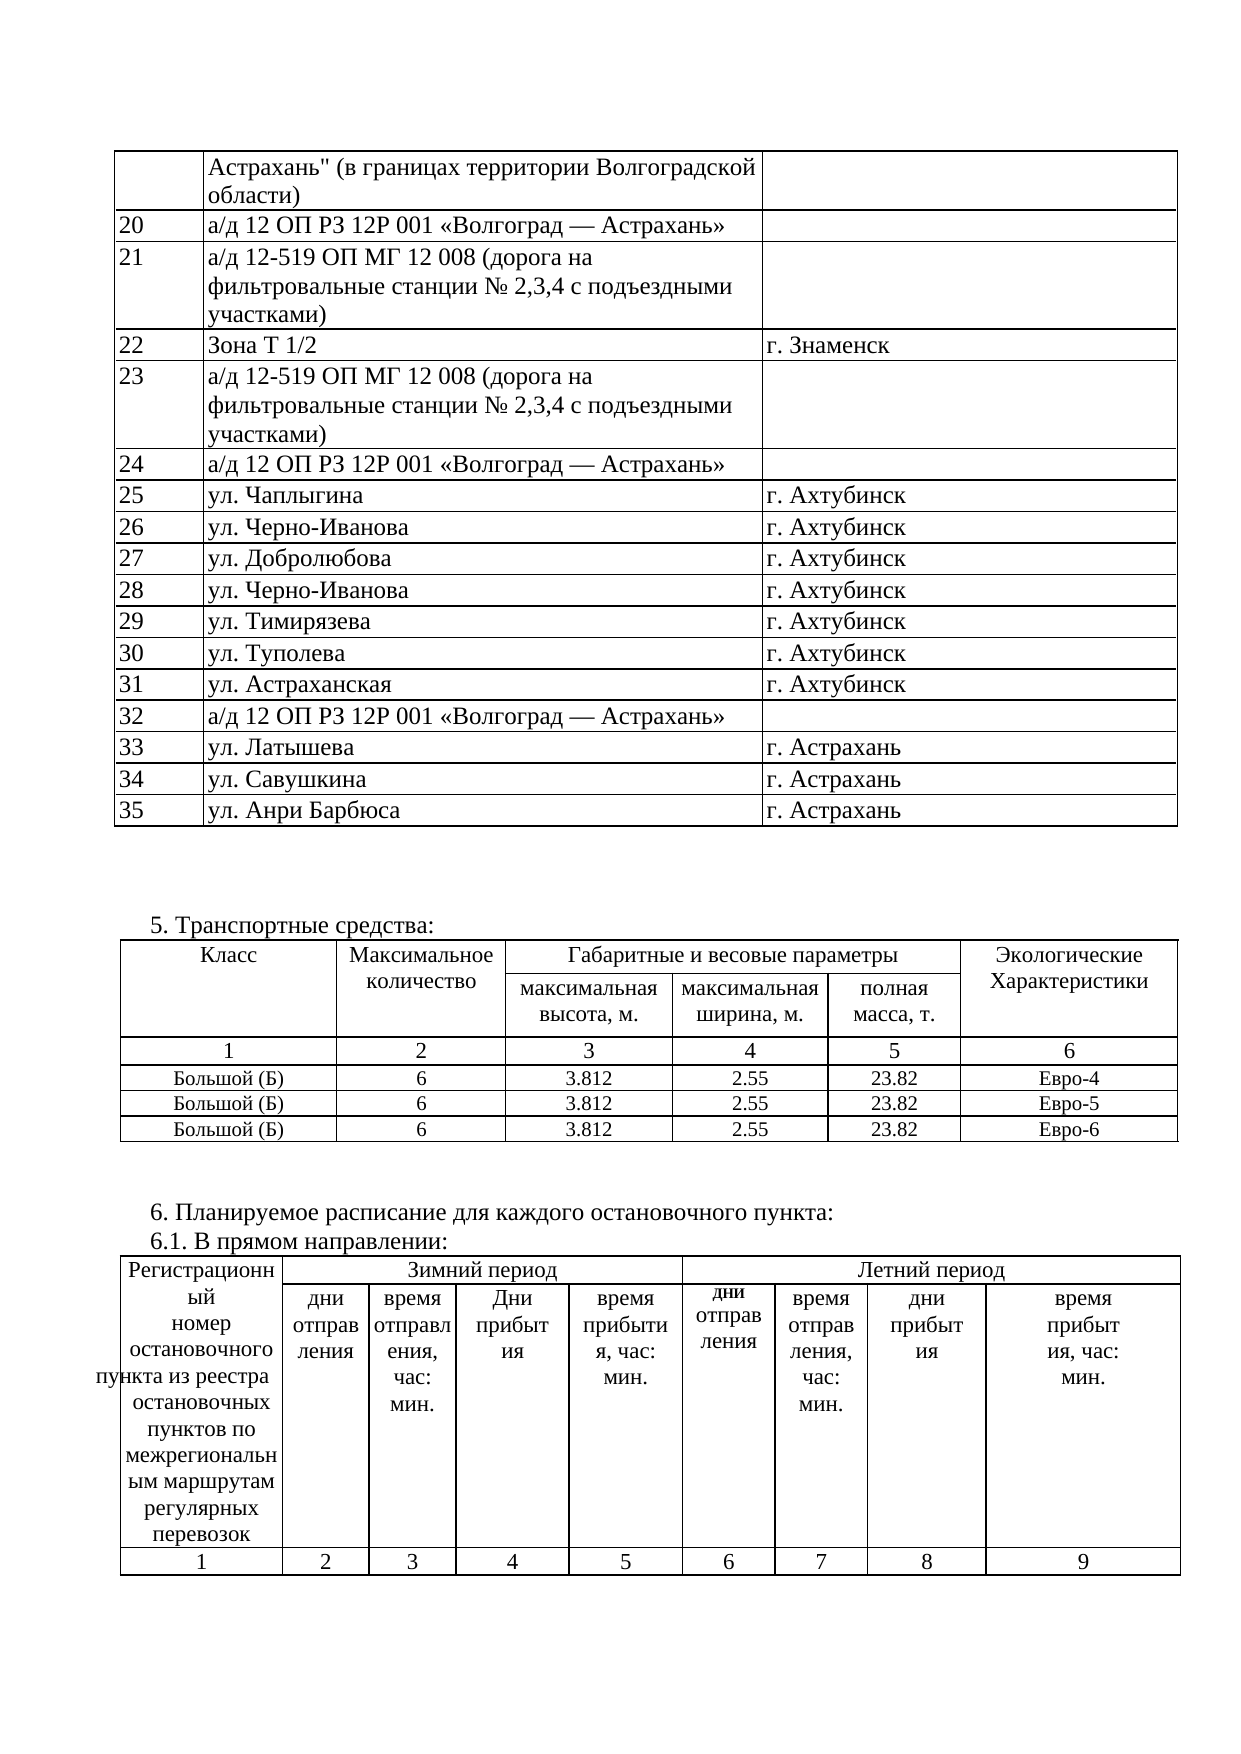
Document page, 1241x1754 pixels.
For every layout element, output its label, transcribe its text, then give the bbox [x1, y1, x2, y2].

table_cell 23.82 [829, 1117, 960, 1141]
table_cell ул. Тимирязева [204, 607, 762, 636]
table_cell ул. Анри Барбюса [204, 795, 762, 825]
table_cell 24 [115, 449, 203, 479]
table_cell 2 [337, 1038, 505, 1064]
table_cell 21 [115, 242, 203, 328]
text 6.1. В прямом направлении: [150, 1226, 1090, 1255]
table_cell 23 [115, 361, 203, 448]
table_cell г. Астрахань [763, 762, 1177, 794]
table_cell 8 [868, 1548, 985, 1574]
table_cell а/д 12 ОП РЗ 12Р 001 «Волгоград — Астрахань» [204, 701, 762, 731]
table_cell Евро-6 [961, 1117, 1177, 1141]
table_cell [204, 152, 762, 209]
table_header Класс [121, 941, 336, 1036]
table_cell Дни прибыт ия [457, 1285, 568, 1546]
table_cell 26 [115, 512, 203, 542]
table_cell 4 [673, 1038, 827, 1064]
table_cell ул. Савушкина [204, 764, 762, 794]
table_header Экологические Характеристики [961, 941, 1177, 1036]
table_cell г. Ахтубинск [763, 511, 1177, 542]
table_cell 20 [115, 210, 203, 241]
table_cell максимальная ширина, м. [673, 974, 827, 1036]
table_cell 3 [370, 1548, 455, 1574]
table_cell Большой (Б) [121, 1117, 336, 1141]
table_cell а/д 12 ОП РЗ 12Р 001 «Волгоград — Астрахань» [204, 211, 762, 241]
table_cell 19 [115, 152, 203, 209]
table_cell 5 [570, 1548, 682, 1574]
table_cell 6 [961, 1038, 1177, 1064]
table_cell время прибыти я, час: мин. [570, 1285, 682, 1546]
table_cell время отправл ения, час: мин. [370, 1285, 455, 1546]
table_cell дни прибыт ия [868, 1285, 985, 1546]
table_cell 3 [506, 1038, 672, 1064]
table_cell [763, 360, 1177, 448]
table_cell ул. Черно-Иванова [204, 512, 762, 542]
table_cell [763, 209, 1177, 241]
table_cell время отправ ления, час: мин. [776, 1285, 867, 1546]
table_cell а/д 12-519 ОП МГ 12 008 (дорога на фильтровальные станции № 2,3,4 с подъездными участками) [204, 242, 762, 328]
table_header Габаритные и весовые параметры [506, 941, 960, 973]
table_cell ДНИ отправ ления [683, 1285, 774, 1546]
table_cell 25 [115, 480, 203, 511]
table_cell г. Астрахань [763, 731, 1177, 762]
table_cell г. Ахтубинск [763, 605, 1177, 636]
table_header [121, 1257, 282, 1546]
table_cell 32 [115, 700, 203, 731]
table_cell 1 [121, 1038, 336, 1064]
table_cell Большой (Б) [121, 1091, 336, 1115]
table_cell 5 [829, 1038, 960, 1064]
table_cell 2.55 [673, 1117, 827, 1141]
table_cell 29 [115, 606, 203, 636]
table_cell г. Астрахань [763, 794, 1177, 825]
table_cell 22 [115, 329, 203, 360]
table_cell 23.82 [829, 1066, 960, 1089]
table_cell 3.812 [506, 1091, 672, 1115]
table_cell [763, 241, 1177, 328]
table_cell 7 [776, 1548, 867, 1574]
table_cell 2.55 [673, 1066, 827, 1089]
table_cell г. Ахтубинск [763, 542, 1177, 573]
table_cell дни отправ ления [283, 1285, 368, 1546]
table_cell 30 [115, 638, 203, 668]
table_cell а/д 12 ОП РЗ 12Р 001 «Волгоград — Астрахань» [204, 449, 762, 479]
table_cell 2 [283, 1548, 368, 1574]
table_cell Евро-5 [961, 1091, 1177, 1115]
table_cell ул. Латышева [204, 732, 762, 762]
table_cell ул. Черно-Иванова [204, 575, 762, 605]
text 5. Транспортные средства: [150, 911, 1090, 939]
table_header Максимальное количество [337, 941, 505, 1036]
table_cell [763, 448, 1177, 479]
table_cell ул. Астраханская [204, 670, 762, 699]
table_cell 34 [115, 763, 203, 794]
table_cell 3.812 [506, 1066, 672, 1089]
table_cell 2.55 [673, 1091, 827, 1115]
table_cell г. Знаменск [763, 328, 1177, 360]
table_cell 28 [115, 575, 203, 605]
table_cell максимальная высота, м. [506, 974, 672, 1036]
table_cell 6 [337, 1066, 505, 1089]
table_cell 1 [121, 1548, 282, 1574]
table_cell 33 [115, 732, 203, 762]
table_cell полная масса, т. [829, 974, 960, 1036]
table_header Зимний период [283, 1257, 682, 1283]
table_cell Большой (Б) [121, 1066, 336, 1089]
table_cell 4 [457, 1548, 568, 1574]
table_cell 23.82 [829, 1091, 960, 1115]
table_cell ул. Чаплыгина [204, 481, 762, 511]
table_cell [763, 152, 1177, 209]
table_cell 27 [115, 543, 203, 573]
table_cell время прибыт ия, час: мин. [987, 1285, 1180, 1546]
text 6. Планируемое расписание для каждого остановочного пункта: [150, 1197, 1090, 1226]
table_cell г. Ахтубинск [763, 574, 1177, 605]
table_cell [763, 699, 1177, 731]
table_cell Евро-4 [961, 1066, 1177, 1089]
table_cell ул. Добролюбова [204, 544, 762, 573]
table_header Летний период [683, 1257, 1180, 1283]
table_cell г. Ахтубинск [763, 668, 1177, 699]
table_cell а/д 12-519 ОП МГ 12 008 (дорога на фильтровальные станции № 2,3,4 с подъездными участками) [204, 361, 762, 448]
table_cell 31 [115, 669, 203, 699]
table_cell г. Ахтубинск [763, 636, 1177, 668]
table_cell ул. Туполева [204, 638, 762, 668]
table_cell 6 [683, 1548, 774, 1574]
table_cell 3.812 [506, 1117, 672, 1141]
table_cell 35 [115, 795, 203, 825]
table_cell г. Ахтубинск [763, 479, 1177, 511]
table_cell 9 [987, 1548, 1180, 1574]
table_cell 6 [337, 1117, 505, 1141]
table_cell 6 [337, 1091, 505, 1115]
table_cell Зона Т 1/2 [204, 330, 762, 360]
